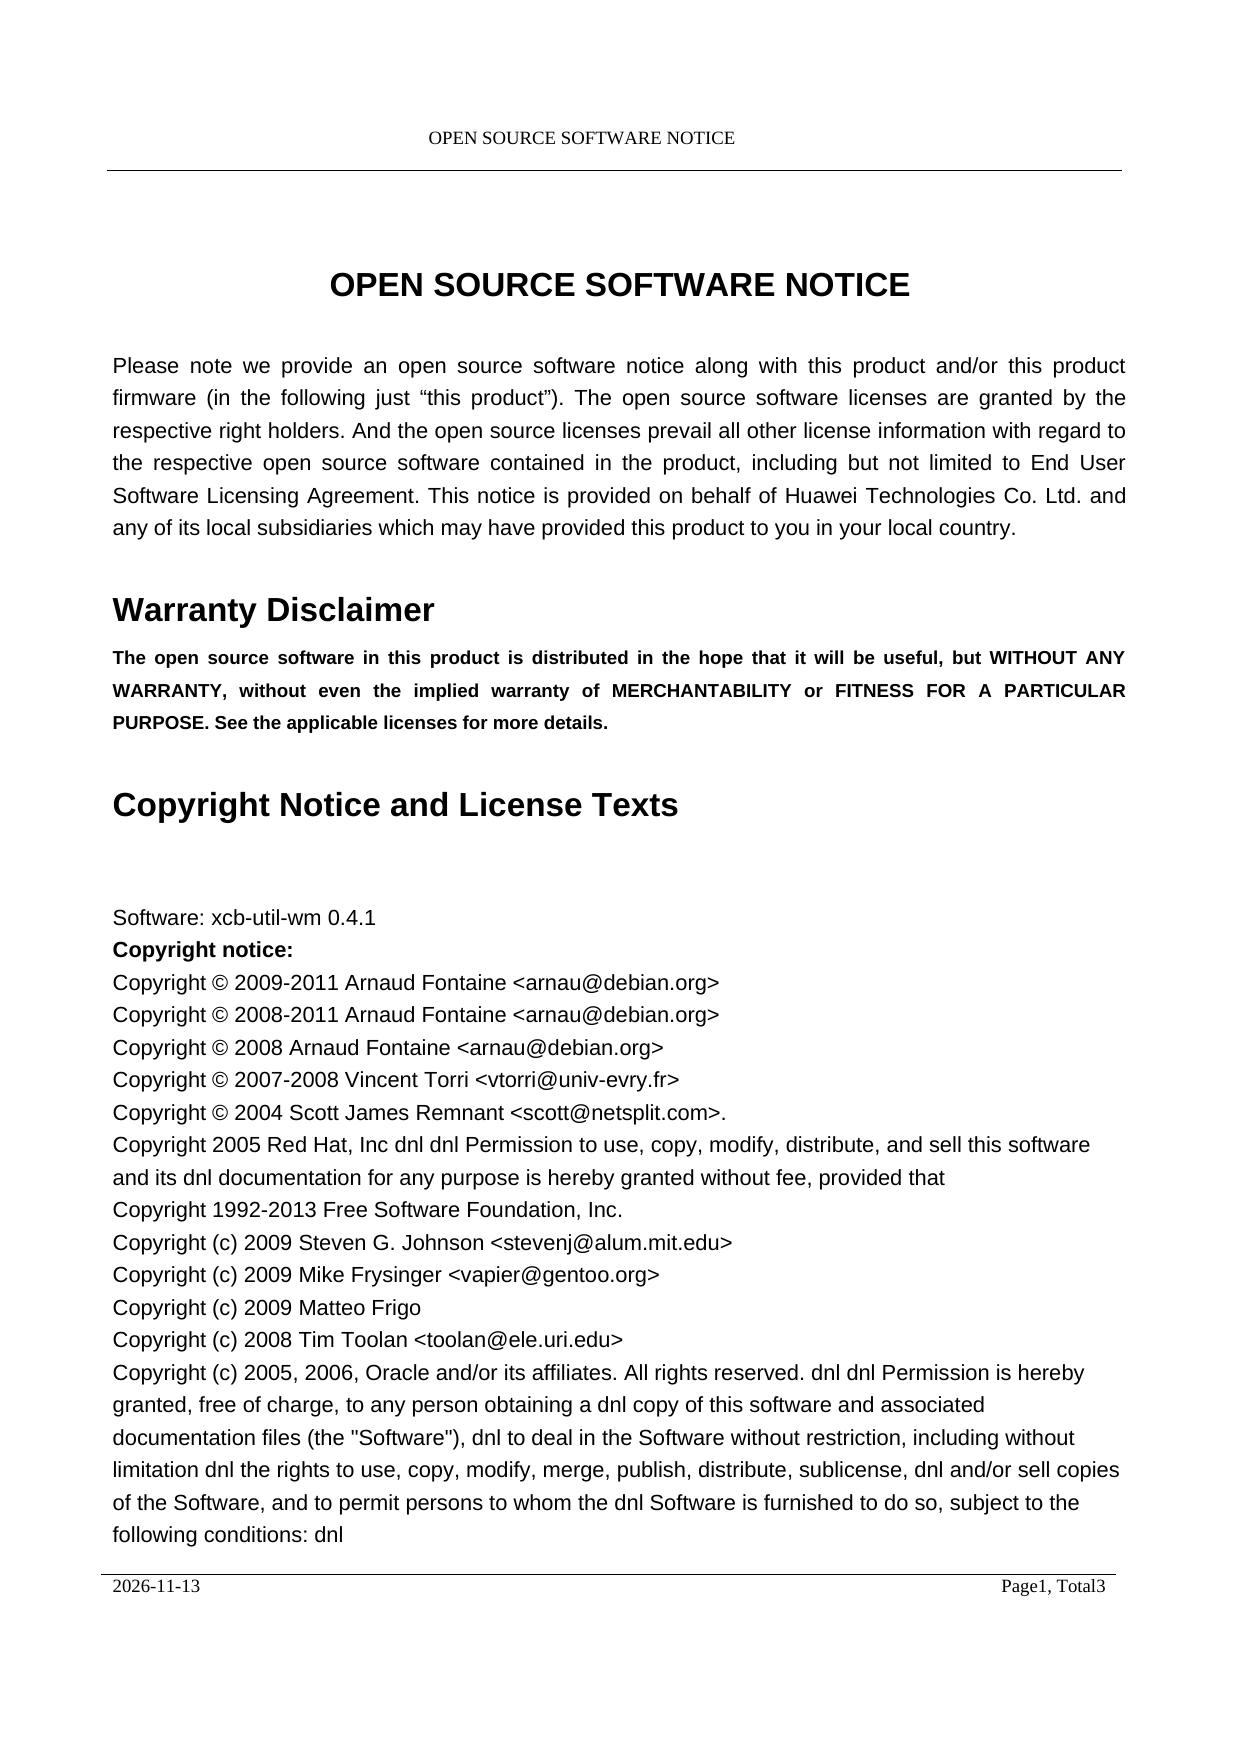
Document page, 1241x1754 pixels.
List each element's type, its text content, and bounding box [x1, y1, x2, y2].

text Please note we provide an open source software notice along with this product and/or this product firmware (in the following just “this product”). The open source software licenses are granted by the respective right holders. And the open source licenses prevail all other license information with regard to the respective open source software contained in the product, including but not limited to End User Software Licensing Agreement. This notice is provided on behalf of Huawei Technologies Co. Ltd. and any of its local subsidiaries which may have provided this product to you in your local country. [112, 349, 1128, 544]
text Copyright © 2008 Arnaud Fontaine <arnau@debian.org> [112, 1031, 1128, 1063]
text Copyright (c) 2009 Mike Frysinger <vapier@gentoo.org> [112, 1258, 1128, 1291]
text Copyright © 2009-2011 Arnaud Fontaine <arnau@debian.org> [112, 966, 1128, 998]
text Copyright (c) 2009 Steven G. Johnson <stevenj@alum.mit.edu> [112, 1226, 1128, 1258]
text Copyright © 2004 Scott James Remnant <scott@netsplit.com>. [112, 1096, 1128, 1128]
text Warranty Disclaimer [112, 576, 1128, 641]
text Copyright (c) 2009 Matteo Frigo [112, 1291, 1128, 1323]
text Copyright © 2007-2008 Vincent Torri <vtorri@univ-evry.fr> [112, 1063, 1128, 1096]
text Copyright 2005 Red Hat, Inc dnl dnl Permission to use, copy, modify, distribute, and sell this software and its dnl documentation for any purpose is hereby granted without fee, provided that [112, 1128, 1128, 1193]
text Copyright Notice and License Texts [112, 771, 1128, 836]
text Software: xcb-util-wm 0.4.1 [112, 901, 1128, 933]
text OPEN SOURCE SOFTWARE NOTICE [112, 251, 1128, 316]
text Copyright notice: [112, 933, 1128, 966]
text Copyright (c) 2008 Tim Toolan <toolan@ele.uri.edu> [112, 1323, 1128, 1356]
text Copyright 1992-2013 Free Software Foundation, Inc. [112, 1193, 1128, 1226]
text Copyright © 2008-2011 Arnaud Fontaine <arnau@debian.org> [112, 998, 1128, 1031]
text The open source software in this product is distributed in the hope that it will be useful, but WITHOUT ANY WARRANTY, without even the implied warranty of MERCHANTABILITY or FITNESS FOR A PARTICULAR PURPOSE. See the applicable licenses for more details. [112, 641, 1128, 739]
text Copyright (c) 2005, 2006, Oracle and/or its affiliates. All rights reserved. dnl dnl Permission is hereby granted, free of charge, to any person obtaining a dnl copy of this software and associated documentation files (the "Software"), dnl to deal in the Software without restriction, including without limitation dnl the rights to use, copy, modify, merge, publish, distribute, sublicense, dnl and/or sell copies of the Software, and to permit persons to whom the dnl Software is furnished to do so, subject to the following conditions: dnl [112, 1356, 1128, 1551]
